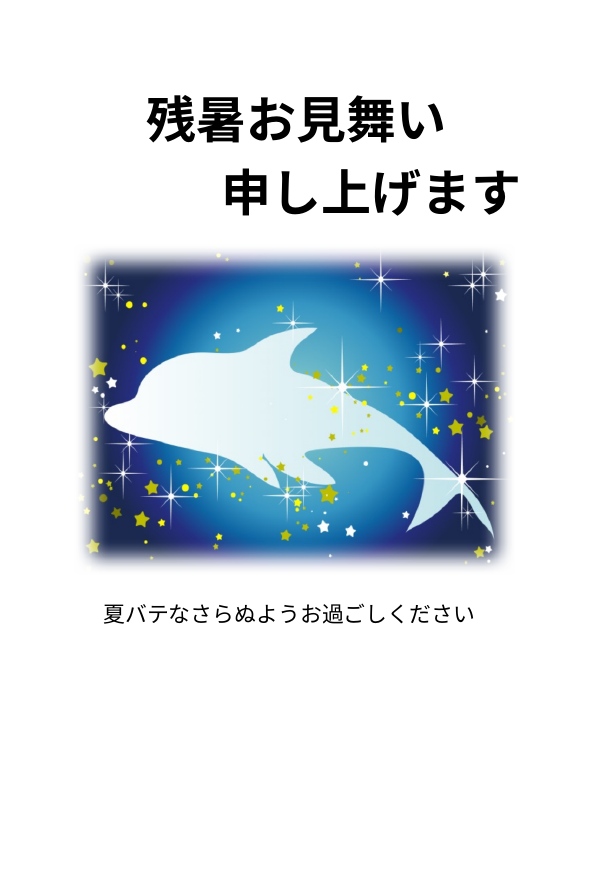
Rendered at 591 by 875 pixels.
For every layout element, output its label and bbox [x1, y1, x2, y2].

picture [104, 274, 486, 546]
